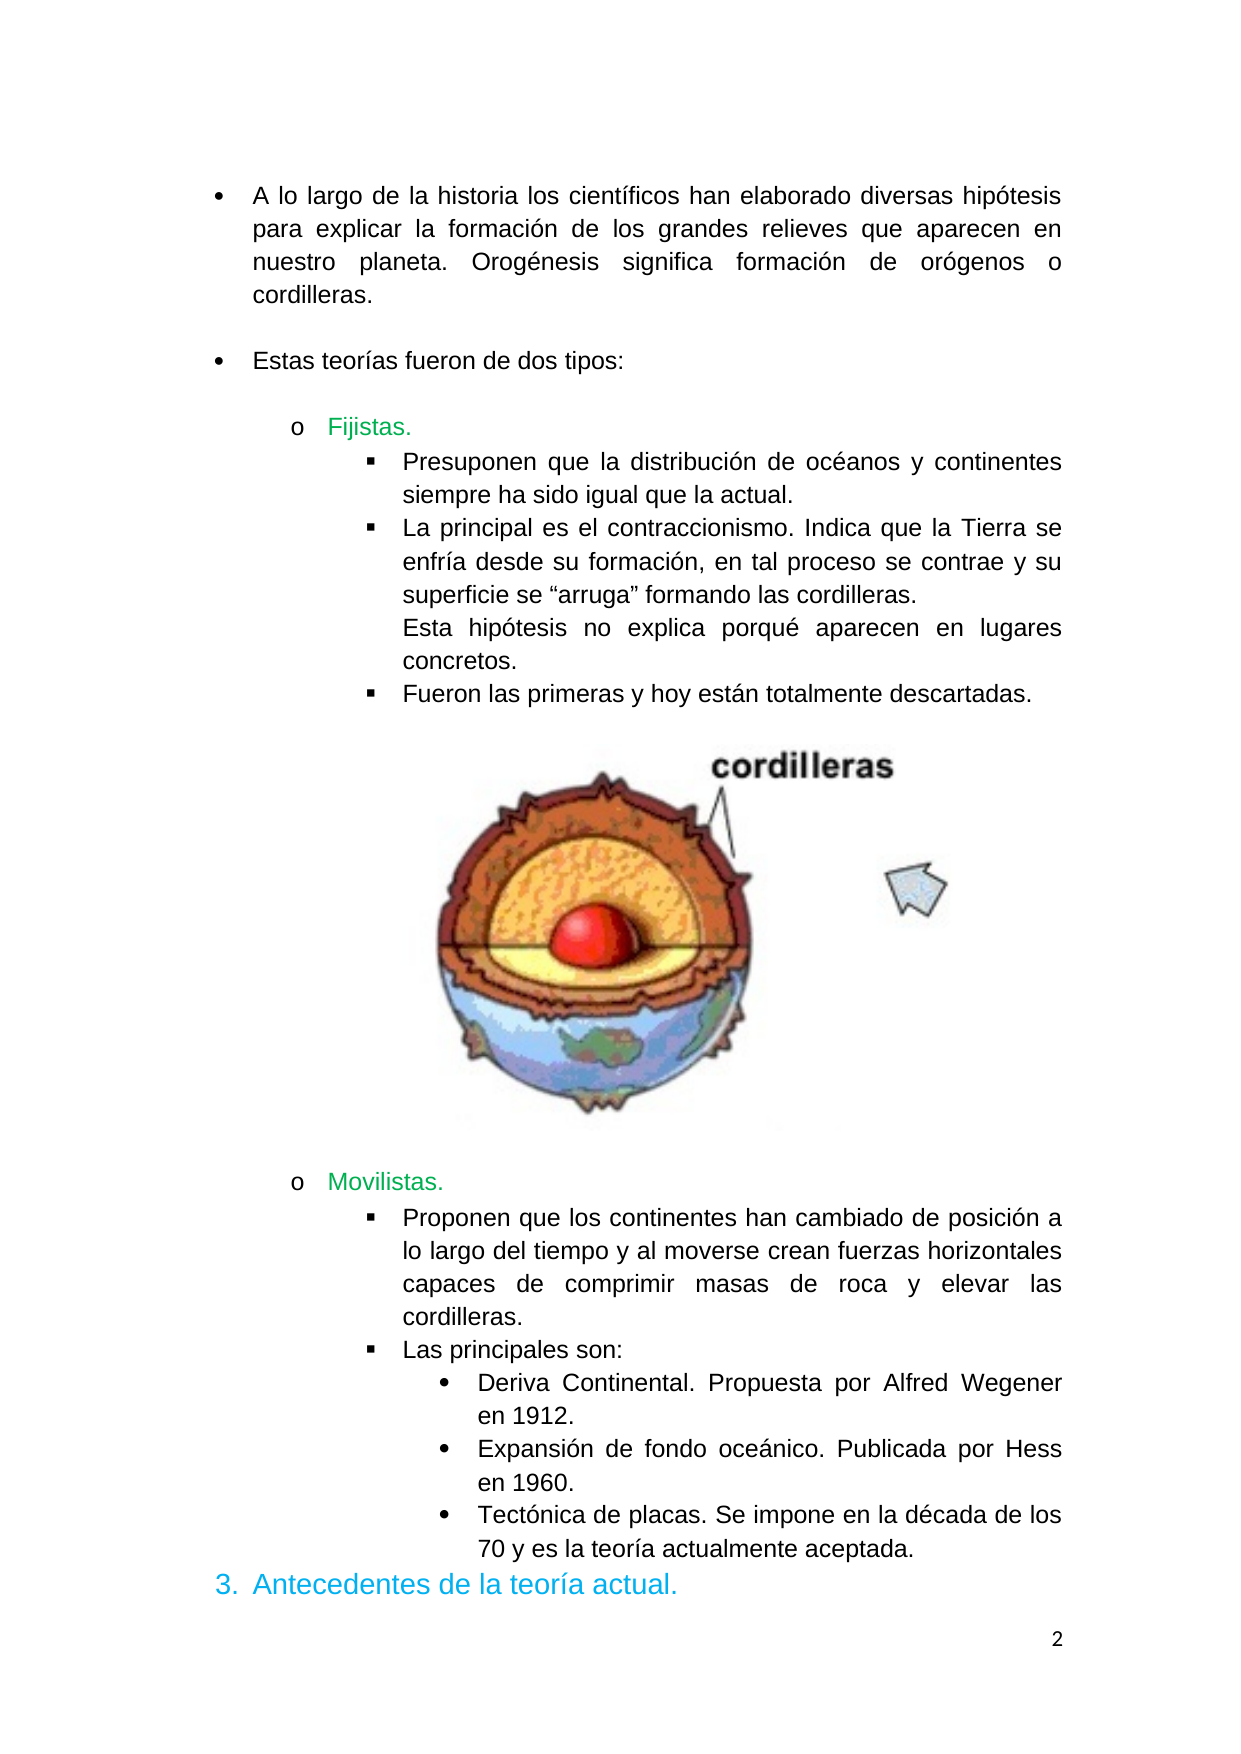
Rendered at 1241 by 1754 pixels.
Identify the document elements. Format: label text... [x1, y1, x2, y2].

list Estas teorías fueron de dos tipos: [215, 346, 1063, 374]
list Presuponen que la distribución de océanos y continentes siempre ha sido igual que la actual. [365, 447, 1063, 509]
list Proponen que los continentes han cambiado de posición a lo largo del tiempo y al moverse crean fuerzas horizontales capaces de comprimir masas de roca y elevar las cordilleras. [365, 1203, 1063, 1331]
list La principal es el contraccionismo. Indica que la Tierra se enfría desde su formación, en tal proceso se contrae y su superficie se “arruga” formando las cordilleras. [365, 513, 1063, 608]
list Fueron las primeras y hoy están totalmente descartadas. [365, 679, 1063, 707]
list A lo largo de la historia los científicos han elaborado diversas hipótesis para explicar la formación de los grandes relieves que aparecen en nuestro planeta. Orogénesis significa formación de orógenos o cordilleras. [215, 181, 1063, 308]
list Deriva Continental. Propuesta por Alfred Wegener en 1912. [440, 1368, 1063, 1430]
list Expansión de fondo oceánico. Publicada por Hess en 1960. [440, 1434, 1063, 1496]
list Tectónica de placas. Se impone en la década de los 70 y es la teoría actualmente aceptada. [440, 1501, 1063, 1562]
list Esta hipótesis no explica porqué aparecen en lugares concretos. [402, 613, 1063, 674]
list Fijistas. [290, 412, 1063, 443]
list Antecedentes de la teoría actual. [215, 1567, 1063, 1600]
list Movilistas. [290, 1167, 1063, 1198]
list Las principales son: [365, 1335, 1063, 1364]
picture [402, 744, 962, 1131]
